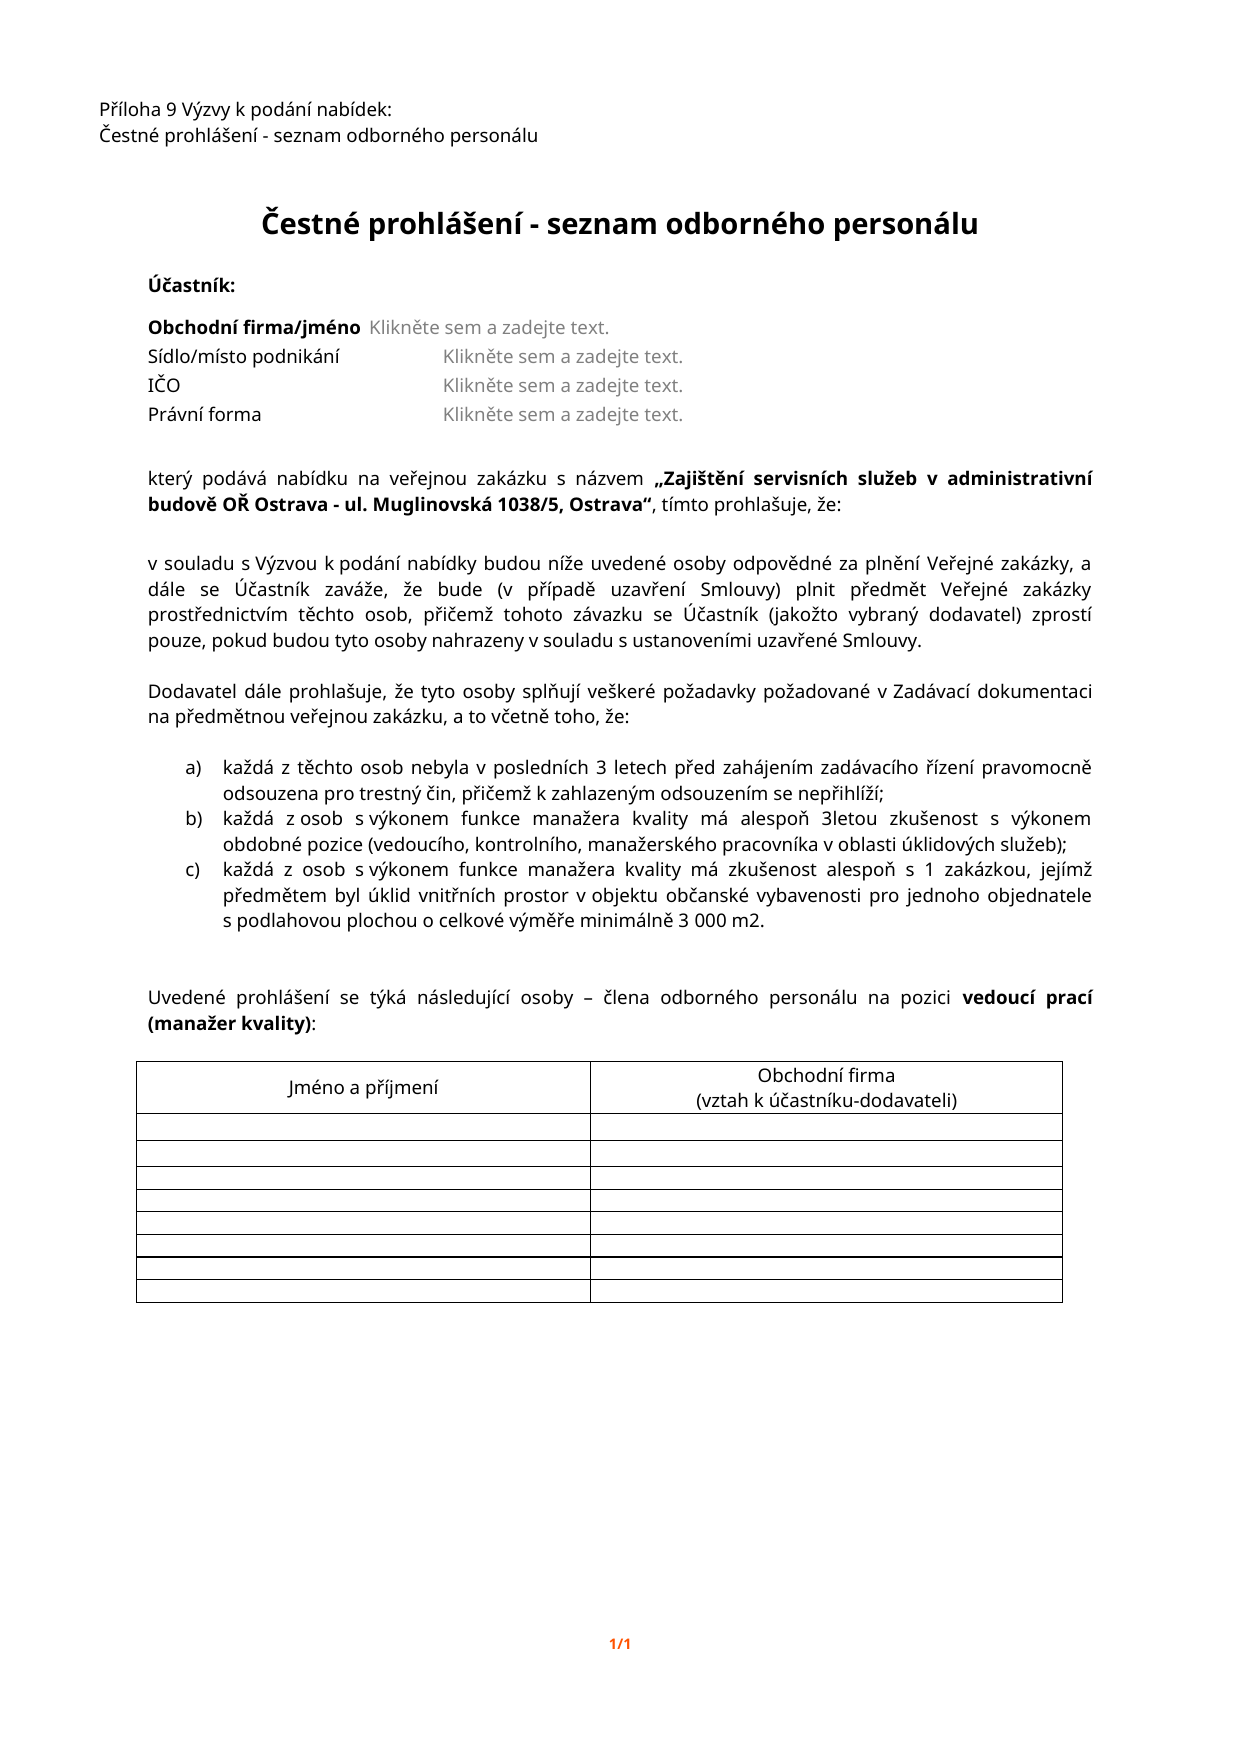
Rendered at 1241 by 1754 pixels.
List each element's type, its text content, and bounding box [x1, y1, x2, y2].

table_cell [591, 1212, 1062, 1234]
table_cell [137, 1167, 590, 1189]
list každá z těchto osob nebyla v posledních 3 letech před zahájením zadávacího řízení pravomocně odsouzena pro trestný čin, přičemž k zahlazeným odsouzením se nepřihlíží; [185, 754, 1093, 806]
table_cell [591, 1114, 1062, 1139]
table_cell [137, 1212, 590, 1234]
table_cell [137, 1258, 590, 1279]
table_cell [137, 1114, 590, 1139]
table_cell [137, 1280, 590, 1302]
table_cell [591, 1190, 1062, 1211]
table_cell [137, 1141, 590, 1166]
title Čestné prohlášení - seznam odborného personálu [148, 203, 1093, 243]
table_header Obchodní firma (vztah k účastníku-dodavateli) [591, 1062, 1062, 1113]
text Uvedené prohlášení se týká následující osoby – člena odborného personálu na pozici vedoucí prací (manažer kvality): [148, 984, 1093, 1035]
table_cell [591, 1167, 1062, 1189]
text Právní forma [148, 398, 1093, 427]
table_cell [591, 1258, 1062, 1279]
text IČO [148, 369, 1093, 398]
table_cell [137, 1235, 590, 1256]
table_cell [591, 1141, 1062, 1166]
text Účastník: [148, 268, 1093, 299]
text který podává nabídku na veřejnou zakázku s názvem „Zajištění servisních služeb v administrativní budově OŘ Ostrava - ul. Muglinovská 1038/5, Ostrava“, tímto prohlašuje, že: [148, 465, 1093, 516]
text v souladu s Výzvou k podání nabídky budou níže uvedené osoby odpovědné za plnění Veřejné zakázky, a dále se Účastník zaváže, že bude (v případě uzavření Smlouvy) plnit předmět Veřejné zakázky prostřednictvím těchto osob, přičemž tohoto závazku se Účastník (jakožto vybraný dodavatel) zprostí pouze, pokud budou tyto osoby nahrazeny v souladu s ustanoveními uzavřené Smlouvy. [148, 550, 1093, 652]
text Sídlo/místo podnikání [148, 340, 1093, 369]
text Obchodní firma/jméno [148, 311, 1093, 340]
table_cell [591, 1235, 1062, 1256]
list každá z osob s výkonem funkce manažera kvality má zkušenost alespoň s 1 zakázkou, jejímž předmětem byl úklid vnitřních prostor v objektu občanské vybavenosti pro jednoho objednatele s podlahovou plochou o celkové výměře minimálně 3 000 m2. [185, 857, 1093, 933]
list každá z osob s výkonem funkce manažera kvality má alespoň 3letou zkušenost s výkonem obdobné pozice (vedoucího, kontrolního, manažerského pracovníka v oblasti úklidových služeb); [185, 806, 1093, 857]
table_cell [591, 1280, 1062, 1302]
text Dodavatel dále prohlašuje, že tyto osoby splňují veškeré požadavky požadované v Zadávací dokumentaci na předmětnou veřejnou zakázku, a to včetně toho, že: [148, 678, 1093, 729]
table_header Jméno a příjmení [137, 1062, 590, 1113]
table_cell [137, 1190, 590, 1211]
